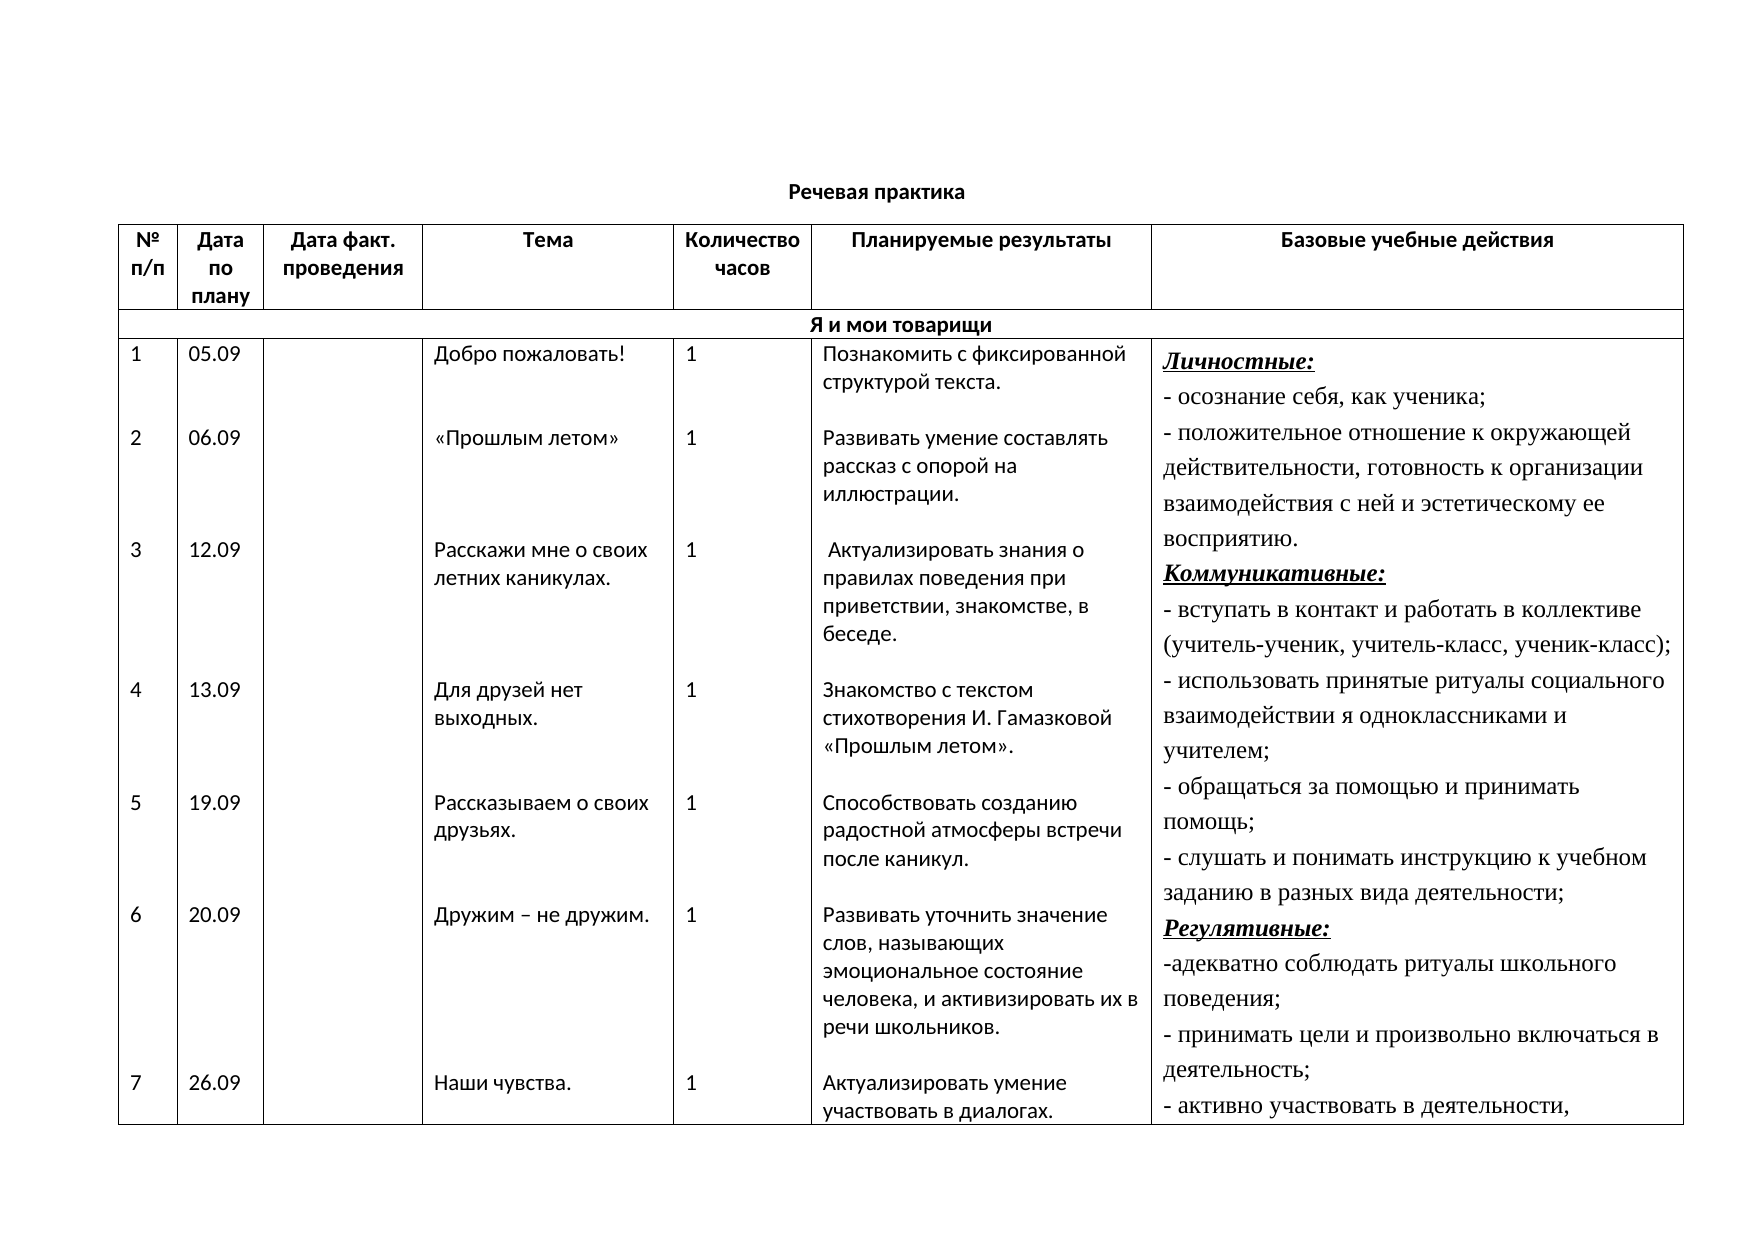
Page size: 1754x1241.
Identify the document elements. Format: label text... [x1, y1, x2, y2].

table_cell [423, 339, 673, 1124]
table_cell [674, 339, 811, 1124]
table_cell [264, 339, 422, 1124]
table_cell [812, 339, 1151, 1124]
table_header Дата факт. проведения [264, 225, 422, 309]
table_header Количество часов [674, 225, 811, 309]
table_header Планируемые результаты [812, 225, 1151, 309]
table_header Тема [423, 225, 673, 309]
table_cell Я и мои товарищи [119, 310, 1683, 338]
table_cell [178, 339, 263, 1124]
table_header № п/п [119, 225, 177, 309]
text Речевая практика [118, 177, 1636, 205]
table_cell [1152, 339, 1683, 1124]
table_header Дата по плану [178, 225, 263, 309]
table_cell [119, 339, 177, 1124]
table_header Базовые учебные действия [1152, 225, 1683, 309]
